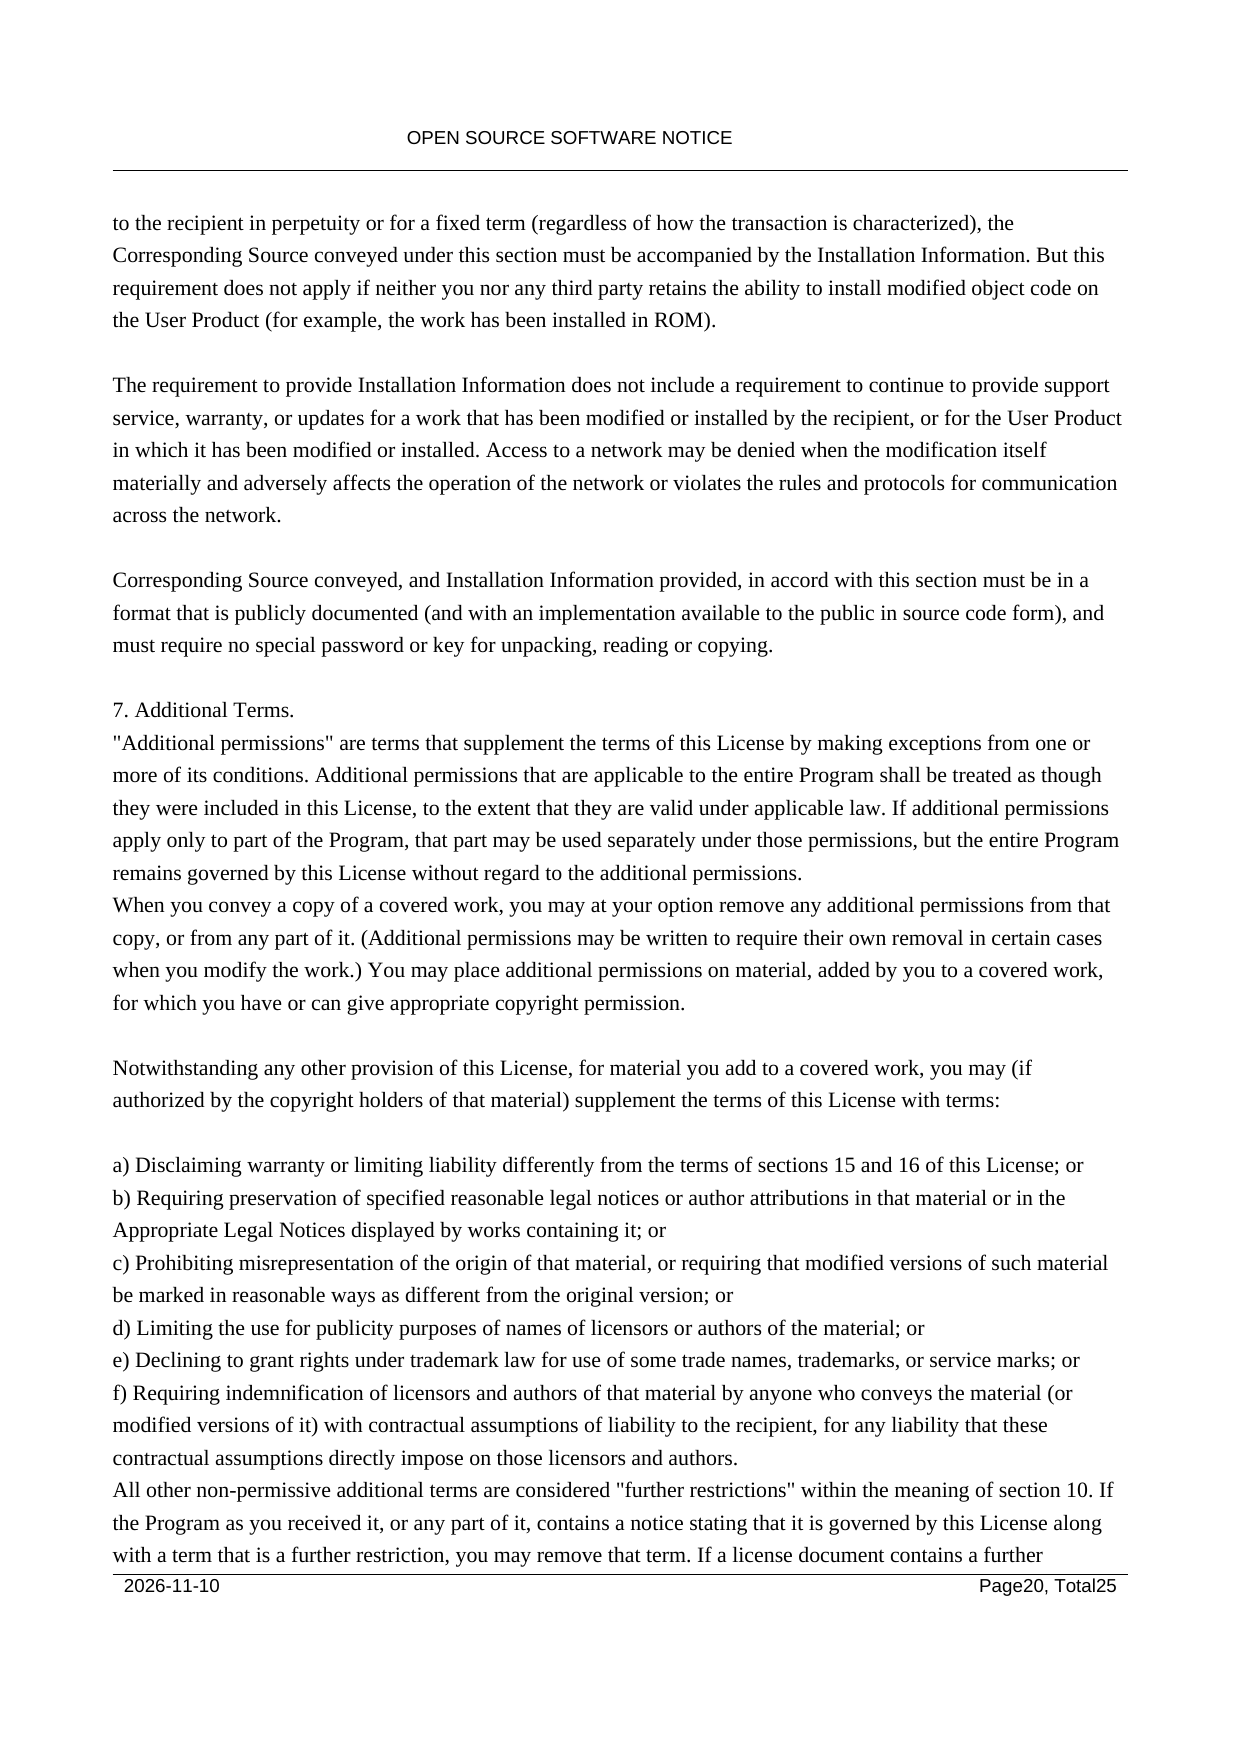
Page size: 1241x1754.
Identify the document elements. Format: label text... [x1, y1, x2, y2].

text e) Declining to grant rights under trademark law for use of some trade names, trademarks, or service marks; or [112, 1344, 1128, 1376]
text a) Disclaiming warranty or limiting liability differently from the terms of sections 15 and 16 of this License; or [112, 1149, 1128, 1181]
text c) Prohibiting misrepresentation of the origin of that material, or requiring that modified versions of such material be marked in reasonable ways as different from the original version; or [112, 1246, 1128, 1311]
text Corresponding Source conveyed, and Installation Information provided, in accord with this section must be in a format that is publicly documented (and with an implementation available to the public in source code form), and must require no special password or key for unpacking, reading or copying. [112, 564, 1128, 661]
text 7. Additional Terms. [112, 694, 1128, 726]
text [112, 1474, 1128, 1571]
text "Additional permissions" are terms that supplement the terms of this License by making exceptions from one or more of its conditions. Additional permissions that are applicable to the entire Program shall be treated as though they were included in this License, to the extent that they are valid under applicable law. If additional permissions apply only to part of the Program, that part may be used separately under those permissions, but the entire Program remains governed by this License without regard to the additional permissions. [112, 726, 1128, 889]
text Notwithstanding any other provision of this License, for material you add to a covered work, you may (if authorized by the copyright holders of that material) supplement the terms of this License with terms: [112, 1051, 1128, 1116]
text f) Requiring indemnification of licensors and authors of that material by anyone who conveys the material (or modified versions of it) with contractual assumptions of liability to the recipient, for any liability that these contractual assumptions directly impose on those licensors and authors. [112, 1376, 1128, 1474]
text b) Requiring preservation of specified reasonable legal notices or author attributions in that material or in the Appropriate Legal Notices displayed by works containing it; or [112, 1181, 1128, 1246]
text The requirement to provide Installation Information does not include a requirement to continue to provide support service, warranty, or updates for a work that has been modified or installed by the recipient, or for the User Product in which it has been modified or installed. Access to a network may be denied when the modification itself materially and adversely affects the operation of the network or violates the rules and protocols for communication across the network. [112, 369, 1128, 531]
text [112, 206, 1128, 336]
text When you convey a copy of a covered work, you may at your option remove any additional permissions from that copy, or from any part of it. (Additional permissions may be written to require their own removal in certain cases when you modify the work.) You may place additional permissions on material, added by you to a covered work, for which you have or can give appropriate copyright permission. [112, 889, 1128, 1019]
text d) Limiting the use for publicity purposes of names of licensors or authors of the material; or [112, 1311, 1128, 1344]
